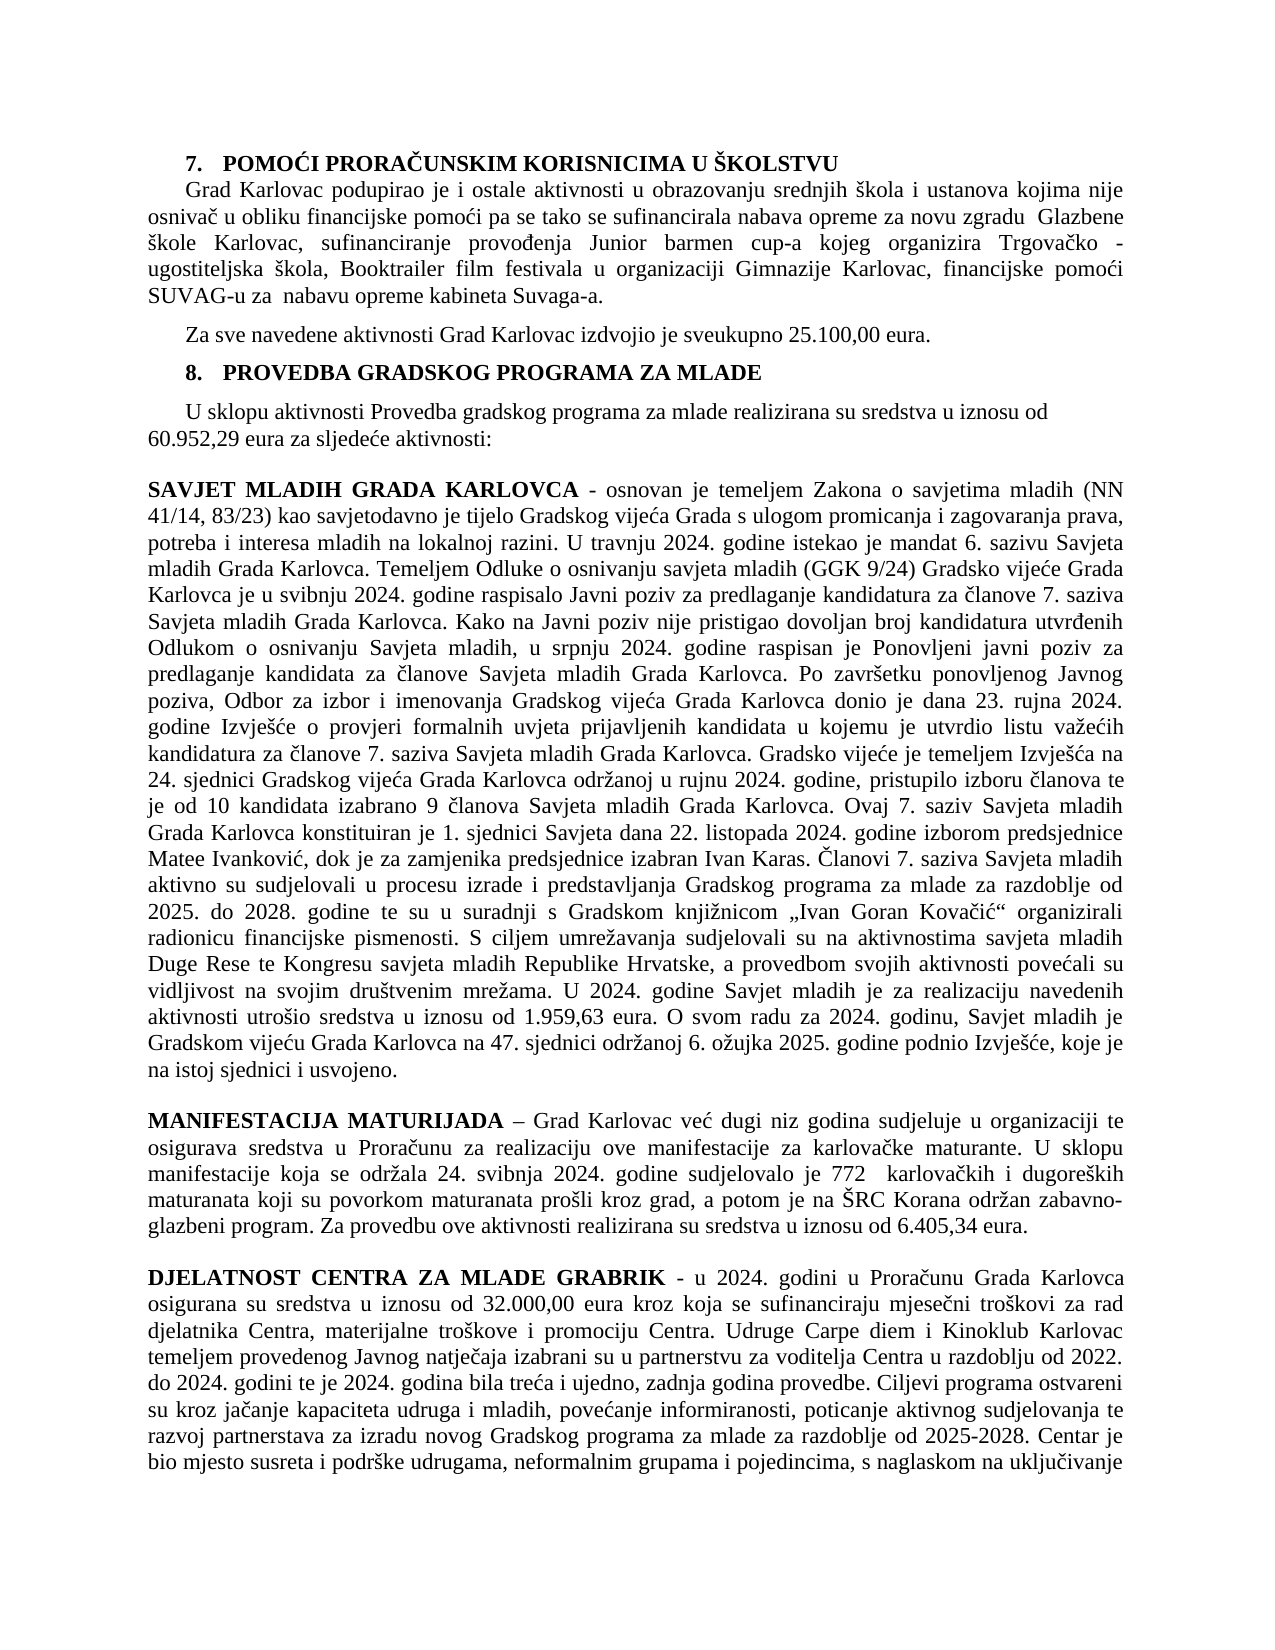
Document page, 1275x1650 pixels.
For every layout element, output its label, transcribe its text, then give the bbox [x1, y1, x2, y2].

text SAVJET MLADIH GRADA KARLOVCA - osnovan je temeljem Zakona o savjetima mladih (NN 41/14, 83/23) kao savjetodavno je tijelo Gradskog vijeća Grada s ulogom promicanja i zagovaranja prava, potreba i interesa mladih na lokalnoj razini. U travnju 2024. godine istekao je mandat 6. sazivu Savjeta mladih Grada Karlovca. Temeljem Odluke o osnivanju savjeta mladih (GGK 9/24) Gradsko vijeće Grada Karlovca je u svibnju 2024. godine raspisalo Javni poziv za predlaganje kandidatura za članove 7. saziva Savjeta mladih Grada Karlovca. Kako na Javni poziv nije pristigao dovoljan broj kandidatura utvrđenih Odlukom o osnivanju Savjeta mladih, u srpnju 2024. godine raspisan je Ponovljeni javni poziv za predlaganje kandidata za članove Savjeta mladih Grada Karlovca. Po završetku ponovljenog Javnog poziva, Odbor za izbor i imenovanja Gradskog vijeća Grada Karlovca donio je dana 23. rujna 2024. godine Izvješće o provjeri formalnih uvjeta prijavljenih kandidata u kojemu je utvrdio listu važećih kandidatura za članove 7. saziva Savjeta mladih Grada Karlovca. Gradsko vijeće je temeljem Izvješća na 24. sjednici Gradskog vijeća Grada Karlovca održanoj u rujnu 2024. godine, pristupilo izboru članova te je od 10 kandidata izabrano 9 članova Savjeta mladih Grada Karlovca. Ovaj 7. saziv Savjeta mladih Grada Karlovca konstituiran je 1. sjednici Savjeta dana 22. listopada 2024. godine izborom predsjednice Matee Ivanković, dok je za zamjenika predsjednice izabran Ivan Karas. Članovi 7. saziva Savjeta mladih aktivno su sudjelovali u procesu izrade i predstavljanja Gradskog programa za mlade za razdoblje od 2025. do 2028. godine te su u suradnji s Gradskom knjižnicom „Ivan Goran Kovačić“ organizirali radionicu financijske pismenosti. S ciljem umrežavanja sudjelovali su na aktivnostima savjeta mladih Duge Rese te Kongresu savjeta mladih Republike Hrvatske, a provedbom svojih aktivnosti povećali su vidljivost na svojim društvenim mrežama. U 2024. godine Savjet mladih je za realizaciju navedenih aktivnosti utrošio sredstva u iznosu od 1.959,63 eura. O svom radu za 2024. godinu, Savjet mladih je Gradskom vijeću Grada Karlovca na 47. sjednici održanoj 6. ožujka 2025. godine podnio Izvješće, koje je na istoj sjednici i usvojeno. [148, 476, 1125, 1082]
text U sklopu aktivnosti Provedba gradskog programa za mlade realizirana su sredstva u iznosu od 60.952,29 eura za sljedeće aktivnosti: [148, 398, 1125, 451]
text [148, 1264, 1125, 1475]
list PROVEDBA GRADSKOG PROGRAMA ZA MLADE [185, 359, 1125, 386]
text Grad Karlovac podupirao je i ostale aktivnosti u obrazovanju srednjih škola i ustanova kojima nije osnivač u obliku financijske pomoći pa se tako se sufinancirala nabava opreme za novu zgradu Glazbene škole Karlovac, sufinanciranje provođenja Junior barmen cup-a kojeg organizira Trgovačko - ugostiteljska škola, Booktrailer film festivala u organizaciji Gimnazije Karlovac, financijske pomoći SUVAG-u za nabavu opreme kabineta Suvaga-a. [148, 176, 1125, 308]
text Za sve navedene aktivnosti Grad Karlovac izdvojio je sveukupno 25.100,00 eura. [148, 321, 1125, 347]
text MANIFESTACIJA MATURIJADA – Grad Karlovac već dugi niz godina sudjeluje u organizaciji te osigurava sredstva u Proračunu za realizaciju ove manifestacije za karlovačke maturante. U sklopu manifestacije koja se održala 24. svibnja 2024. godine sudjelovalo je 772 karlovačkih i dugoreških maturanata koji su povorkom maturanata prošli kroz grad, a potom je na ŠRC Korana održan zabavno-glazbeni program. Za provedbu ove aktivnosti realizirana su sredstva u iznosu od 6.405,34 eura. [148, 1107, 1125, 1239]
list POMOĆI PRORAČUNSKIM KORISNICIMA U ŠKOLSTVU [185, 150, 1125, 176]
